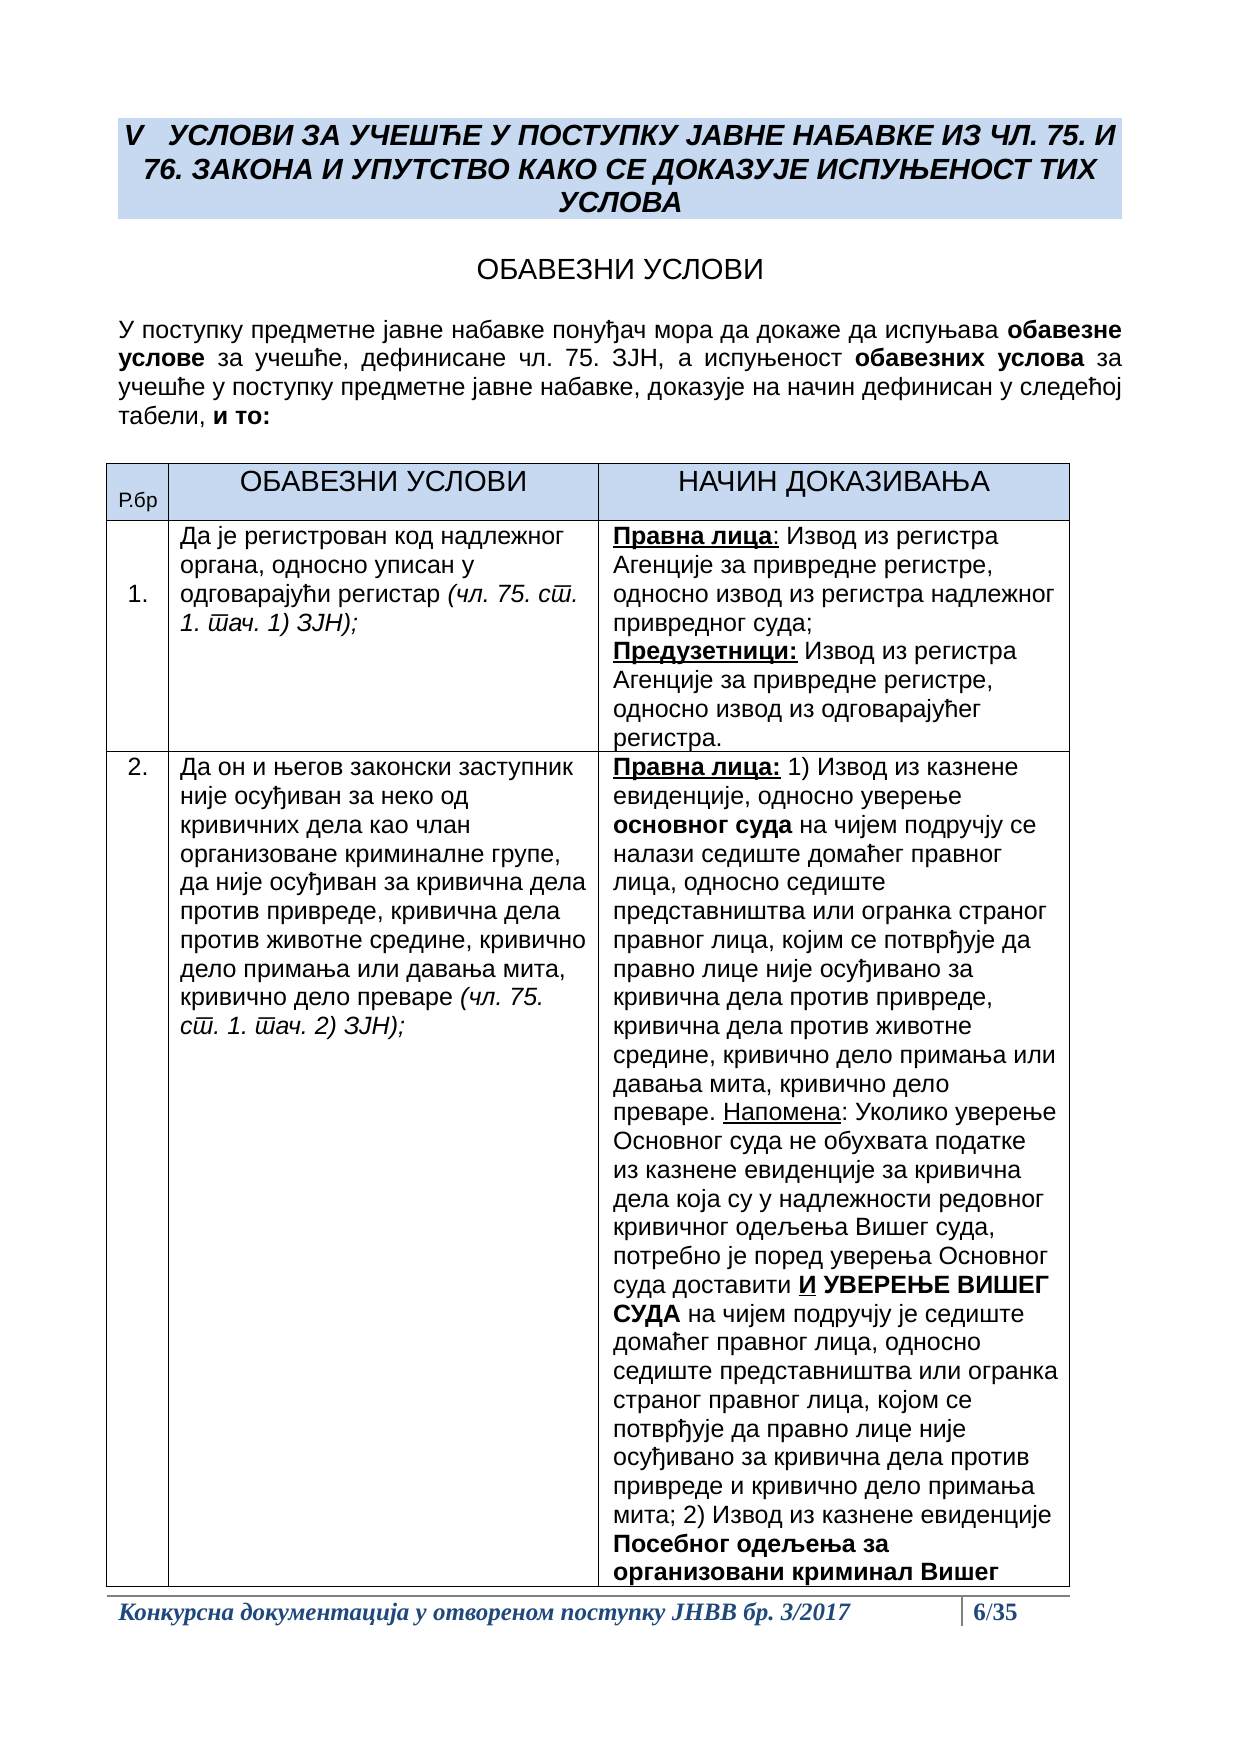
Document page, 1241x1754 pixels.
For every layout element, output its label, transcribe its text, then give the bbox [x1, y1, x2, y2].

table_cell Да је регистрован код надлежног органа, односно уписан у одговарајући регистар (чл. 75. ст. 1. тач. 1) ЗЈН); [169, 521, 598, 751]
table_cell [169, 752, 598, 1586]
text V УСЛОВИ ЗА УЧЕШЋЕ У ПОСТУПКУ ЈАВНЕ НАБАВКЕ ИЗ ЧЛ. 75. И 76. ЗАКОНА И УПУТСТВО КАКО СЕ ДОКАЗУЈЕ ИСПУЊЕНОСТ ТИХ УСЛОВА [118, 118, 1122, 219]
text ОБАВЕЗНИ УСЛОВИ [118, 252, 1122, 286]
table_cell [599, 752, 1069, 1586]
table_cell Правна лица: Извод из регистра Агенције за привредне регистре, односно извод из регистра надлежног привредног суда; Предузетници: Извод из регистра Агенције за привредне регистре, односно извод из одговарајућег регистра. [599, 521, 1069, 751]
list У поступку предметне јавне набавке понуђач мора да докаже да испуњава обавезне услове за учешће, дефинисане чл. 75. ЗЈН, а испуњеност обавезних услова за учешће у поступку предметне јавне набавке, доказује на начин дефинисан у следећој табели, и то: [118, 314, 1122, 429]
table_cell 1. [107, 521, 168, 751]
table_header НАЧИН ДОКАЗИВАЊА [599, 464, 1069, 520]
table_header ОБАВЕЗНИ УСЛОВИ [169, 464, 598, 520]
table_header Р.бр [107, 464, 168, 520]
table_cell 2. [107, 752, 168, 1586]
